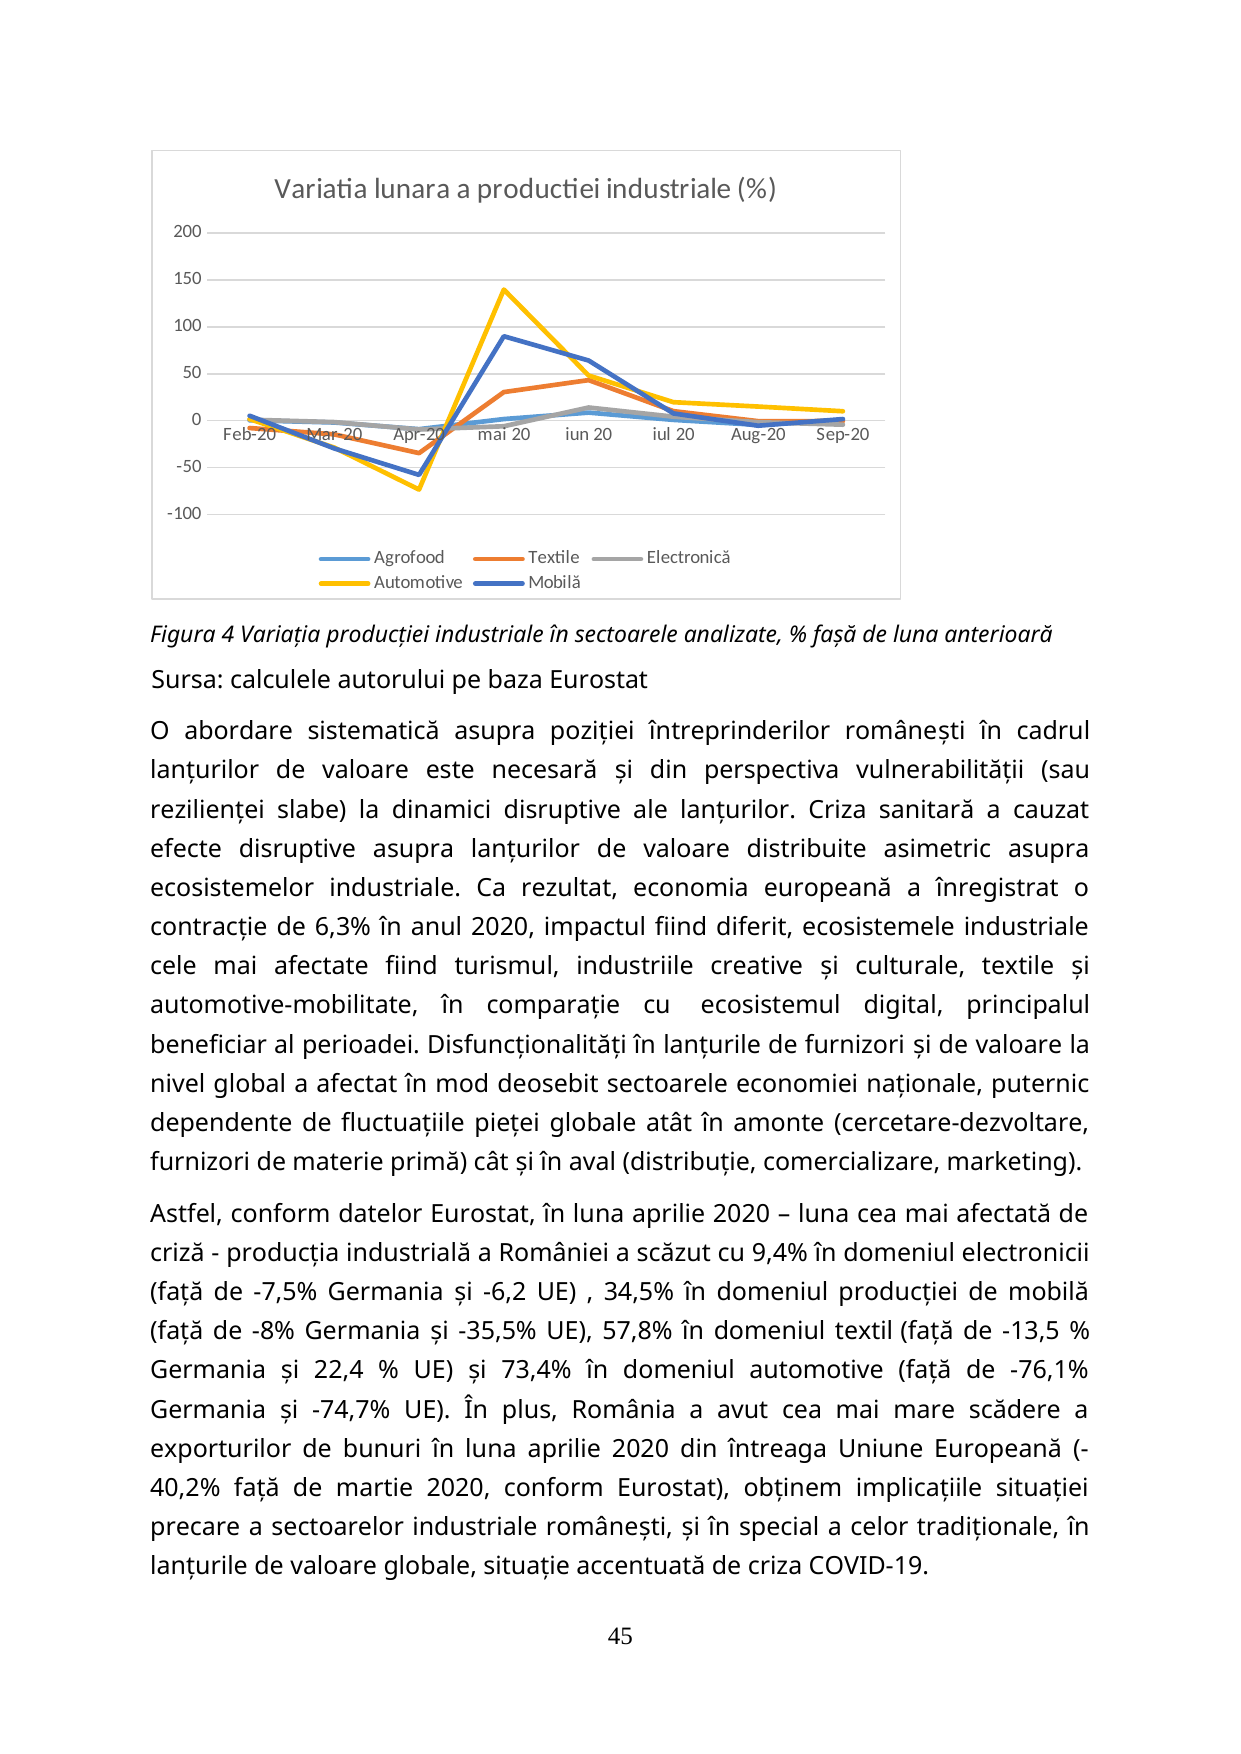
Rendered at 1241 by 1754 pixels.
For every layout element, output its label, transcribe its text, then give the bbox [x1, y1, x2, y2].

text Sursa: calculele autorului pe baza Eurostat [150, 661, 1090, 695]
text Figura 4 Variația producției industriale în sectoarele analizate, % fașă de luna anterioară [150, 618, 1090, 649]
text Astfel, conform datelor Eurostat, în luna aprilie 2020 – luna cea mai afectată de criză - producția industrială a României a scăzut cu 9,4% în domeniul electronicii (față de -7,5% Germania și -6,2 UE) , 34,5% în domeniul producției de mobilă (față de -8% Germania și -35,5% UE), 57,8% în domeniul textil (față de -13,5 % Germania și 22,4 % UE) și 73,4% în domeniul automotive (față de -76,1% Germania și -74,7% UE). În plus, România a avut cea mai mare scădere a exporturilor de bunuri în luna aprilie 2020 din întreaga Uniune Europeană (-40,2% față de martie 2020, conform Eurostat), obținem implicațiile situației precare a sectoarelor industriale românești, și în special a celor tradiționale, în lanțurile de valoare globale, situație accentuată de criza COVID-19. [150, 1196, 1090, 1582]
text O abordare sistematică asupra poziției întreprinderilor românești în cadrul lanțurilor de valoare este necesară și din perspectiva vulnerabilității (sau rezilienței slabe) la dinamici disruptive ale lanțurilor. Criza sanitară a cauzat efecte disruptive asupra lanțurilor de valoare distribuite asimetric asupra ecosistemelor industriale. Ca rezultat, economia europeană a înregistrat o contracție de 6,3% în anul 2020, impactul fiind diferit, ecosistemele industriale cele mai afectate fiind turismul, industriile creative și culturale, textile și automotive-mobilitate, în comparație cu ecosistemul digital, principalul beneficiar al perioadei. Disfuncționalități în lanțurile de furnizori și de valoare la nivel global a afectat în mod deosebit sectoarele economiei naționale, puternic dependente de fluctuațiile pieței globale atât în amonte (cercetare-dezvoltare, furnizori de materie primă) cât și în aval (distribuție, comercializare, marketing). [150, 713, 1090, 1178]
